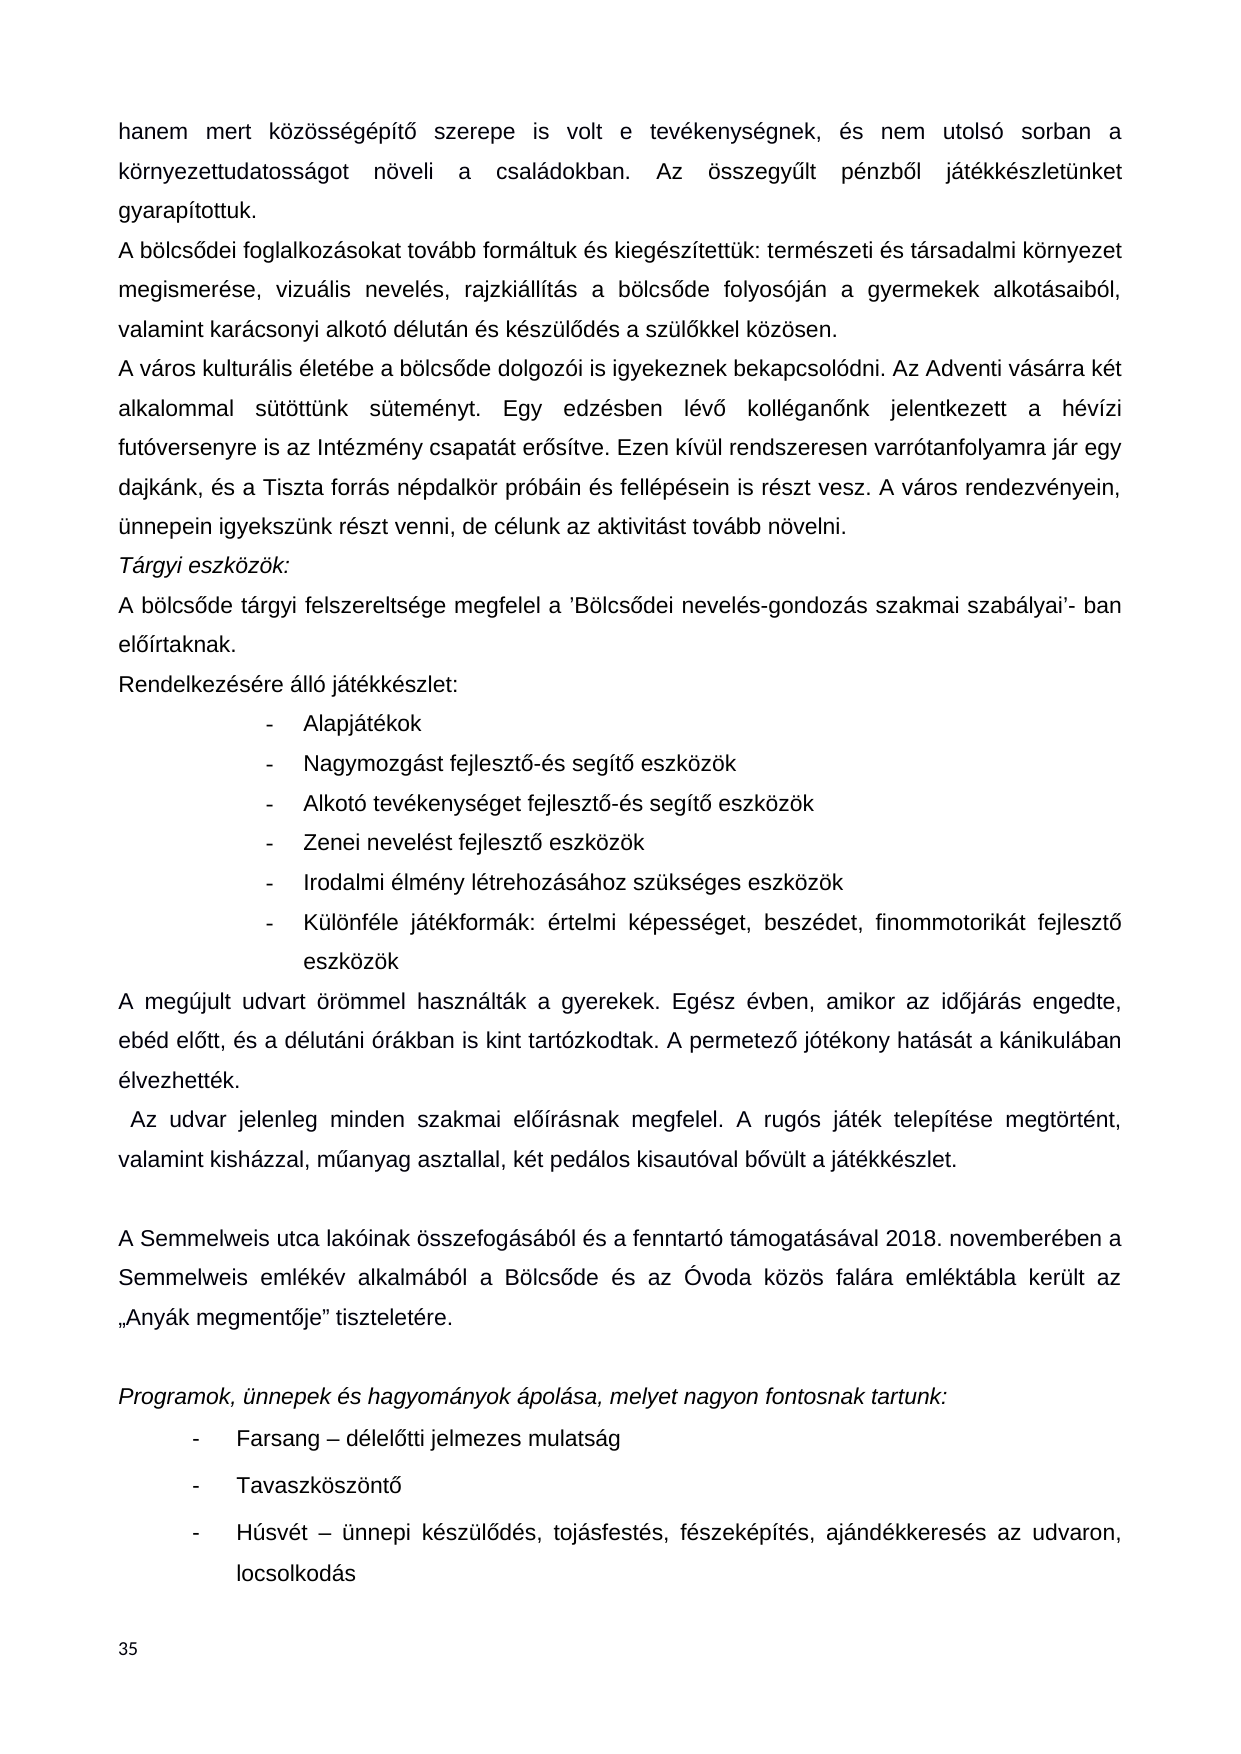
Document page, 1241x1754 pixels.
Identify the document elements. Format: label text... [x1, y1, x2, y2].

list Tavaszköszöntő [192, 1469, 1122, 1500]
text A Semmelweis utca lakóinak összefogásából és a fenntartó támogatásával 2018. novemberében a Semmelweis emlékév alkalmából a Bölcsőde és az Óvoda közös falára emléktábla került az „Anyák megmentője” tiszteletére. [118, 1225, 1122, 1330]
text Az udvar jelenleg minden szakmai előírásnak megfelel. A rugós játék telepítése megtörtént, valamint kisházzal, műanyag asztallal, két pedálos kisautóval bővült a játékkészlet. [118, 1106, 1122, 1172]
text A város kulturális életébe a bölcsőde dolgozói is igyekeznek bekapcsolódni. Az Adventi vásárra két alkalommal sütöttünk süteményt. Egy edzésben lévő kolléganőnk jelentkezett a hévízi futóversenyre is az Intézmény csapatát erősítve. Ezen kívül rendszeresen varrótanfolyamra jár egy dajkánk, és a Tiszta forrás népdalkör próbáin és fellépésein is részt vesz. A város rendezvényein, ünnepein igyekszünk részt venni, de célunk az aktivitást tovább növelni. [118, 355, 1122, 539]
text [118, 118, 1122, 223]
text Tárgyi eszközök: [118, 552, 1122, 579]
list Különféle játékformák: értelmi képességet, beszédet, finommotorikát fejlesztő eszközök [266, 909, 1122, 975]
text Rendelkezésére álló játékkészlet: [118, 671, 1122, 697]
list Alapjátékok [266, 710, 1122, 737]
list Farsang – délelőtti jelmezes mulatság [192, 1422, 1122, 1453]
text A megújult udvart örömmel használták a gyerekek. Egész évben, amikor az időjárás engedte, ebéd előtt, és a délutáni órákban is kint tartózkodtak. A permetező jótékony hatását a kánikulában élvezhették. [118, 988, 1122, 1093]
list Irodalmi élmény létrehozásához szükséges eszközök [266, 869, 1122, 896]
text Programok, ünnepek és hagyományok ápolása, melyet nagyon fontosnak tartunk: [118, 1383, 1122, 1409]
text A bölcsőde tárgyi felszereltsége megfelel a ’Bölcsődei nevelés-gondozás szakmai szabályai’- ban előírtaknak. [118, 592, 1122, 658]
list Alkotó tevékenységet fejlesztő-és segítő eszközök [266, 790, 1122, 816]
text A bölcsődei foglalkozásokat tovább formáltuk és kiegészítettük: természeti és társadalmi környezet megismerése, vizuális nevelés, rajzkiállítás a bölcsőde folyosóján a gyermekek alkotásaiból, valamint karácsonyi alkotó délután és készülődés a szülőkkel közösen. [118, 237, 1122, 342]
list Húsvét – ünnepi készülődés, tojásfestés, fészeképítés, ajándékkeresés az udvaron, locsolkodás [192, 1516, 1122, 1587]
list Zenei nevelést fejlesztő eszközök [266, 829, 1122, 856]
list Nagymozgást fejlesztő-és segítő eszközök [266, 750, 1122, 776]
